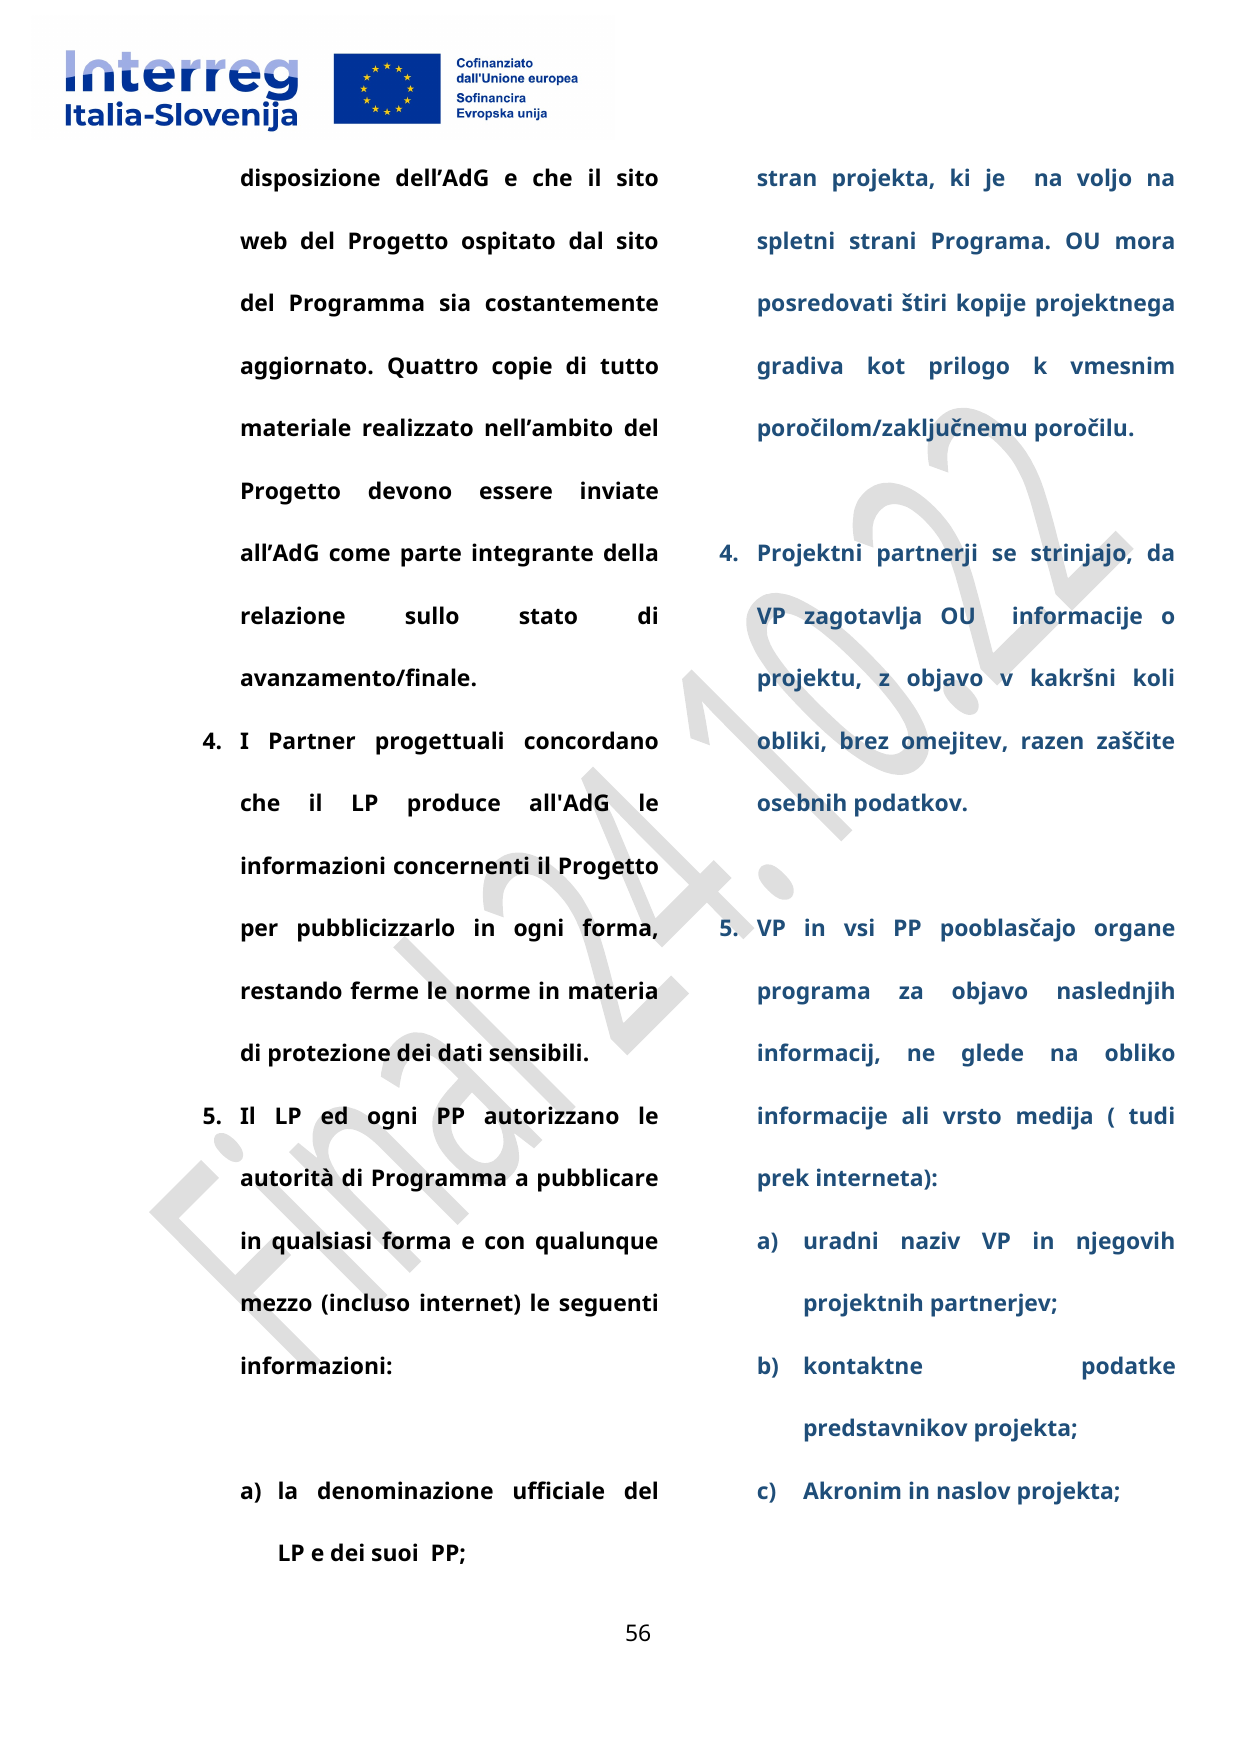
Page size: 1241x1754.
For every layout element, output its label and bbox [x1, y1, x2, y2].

picture [31, 15, 615, 140]
table_cell [670, 163, 1187, 1592]
table_cell [154, 163, 670, 1592]
